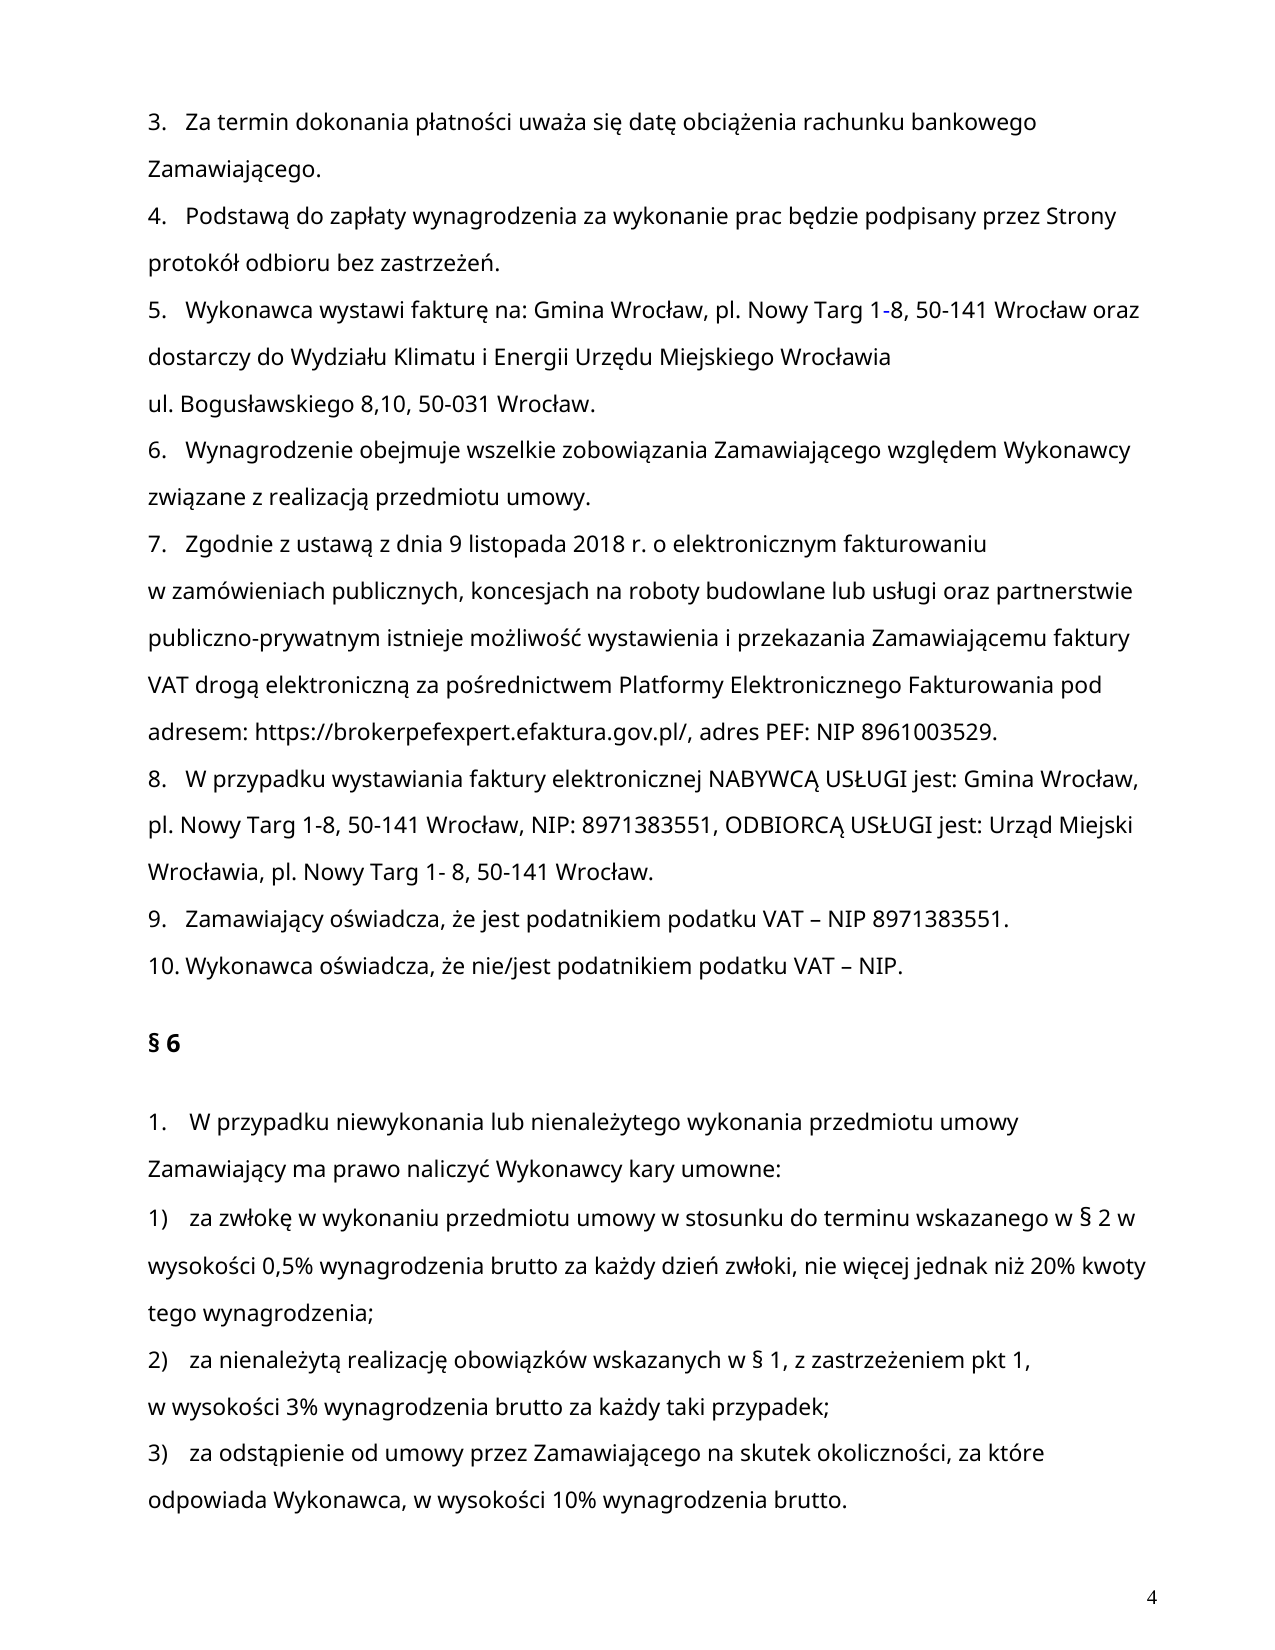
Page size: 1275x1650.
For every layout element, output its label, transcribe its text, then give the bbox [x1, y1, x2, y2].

list za odstąpienie od umowy przez Zamawiającego na skutek okoliczności, za które odpowiada Wykonawca, w wysokości 10% wynagrodzenia brutto. [148, 1437, 1157, 1515]
list Wykonawca oświadcza, że nie/jest podatnikiem podatku VAT – NIP. [148, 950, 1157, 981]
list Zgodnie z ustawą z dnia 9 listopada 2018 r. o elektronicznym fakturowaniu w zamówieniach publicznych, koncesjach na roboty budowlane lub usługi oraz partnerstwie publiczno-prywatnym istnieje możliwość wystawienia i przekazania Zamawiającemu faktury VAT drogą elektroniczną za pośrednictwem Platformy Elektronicznego Fakturowania pod adresem: https://brokerpefexpert.efaktura.gov.pl/, adres PEF: NIP 8961003529. [148, 528, 1157, 747]
subtitle § 6 [148, 1026, 1157, 1060]
list Zamawiający oświadcza, że jest podatnikiem podatku VAT – NIP 8971383551. [148, 903, 1157, 934]
list Podstawą do zapłaty wynagrodzenia za wykonanie prac będzie podpisany przez Strony protokół odbioru bez zastrzeżeń. [148, 200, 1157, 278]
list za nienależytą realizację obowiązków wskazanych w § 1, z zastrzeżeniem pkt 1, w wysokości 3% wynagrodzenia brutto za każdy taki przypadek; [148, 1343, 1157, 1422]
list Wynagrodzenie obejmuje wszelkie zobowiązania Zamawiającego względem Wykonawcy związane z realizacją przedmiotu umowy. [148, 434, 1157, 513]
list W przypadku niewykonania lub nienależytego wykonania przedmiotu umowy Zamawiający ma prawo naliczyć Wykonawcy kary umowne: [148, 1106, 1157, 1184]
list za zwłokę w wykonaniu przedmiotu umowy w stosunku do terminu wskazanego w § 2 w wysokości 0,5% wynagrodzenia brutto za każdy dzień zwłoki, nie więcej jednak niż 20% kwoty tego wynagrodzenia; [148, 1200, 1157, 1328]
list Wykonawca wystawi fakturę na: Gmina Wrocław, pl. Nowy Targ 1-8, 50-141 Wrocław oraz dostarczy do Wydziału Klimatu i Energii Urzędu Miejskiego Wrocławia ul. Bogusławskiego 8,10, 50-031 Wrocław. [148, 294, 1157, 419]
list W przypadku wystawiania faktury elektronicznej NABYWCĄ USŁUGI jest: Gmina Wrocław, pl. Nowy Targ 1-8, 50-141 Wrocław, NIP: 8971383551, ODBIORCĄ USŁUGI jest: Urząd Miejski Wrocławia, pl. Nowy Targ 1- 8, 50-141 Wrocław. [148, 763, 1157, 888]
list Za termin dokonania płatności uważa się datę obciążenia rachunku bankowego Zamawiającego. [148, 106, 1157, 184]
